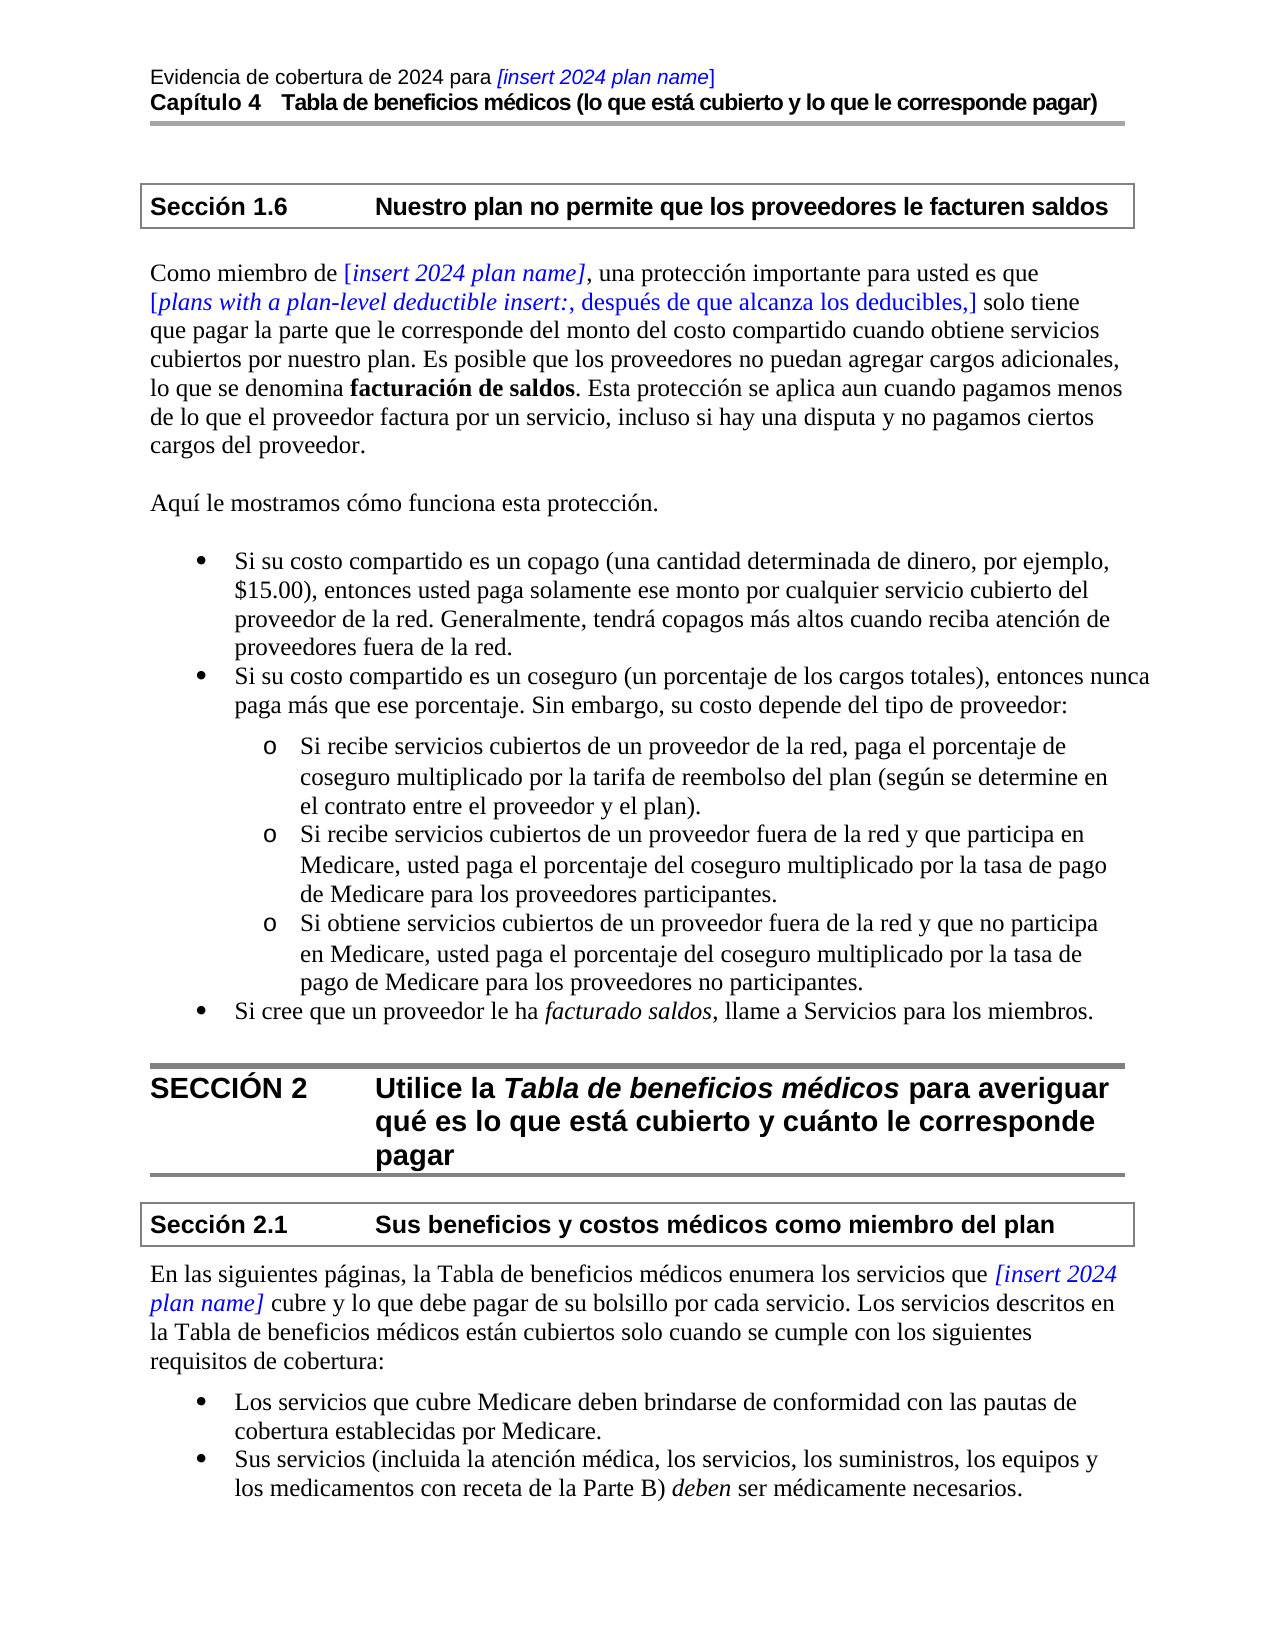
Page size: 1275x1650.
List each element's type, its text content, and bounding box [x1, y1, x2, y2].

list Si recibe servicios cubiertos de un proveedor de la red, paga el porcentaje de coseguro multiplicado por la tarifa de reembolso del plan (según se determine en el contrato entre el proveedor y el plan). [262, 744, 1125, 832]
list Si su costo compartido es un coseguro (un porcentaje de los cargos totales), entonces nunca paga más que ese porcentaje. Sin embargo, su costo depende del tipo de proveedor: [197, 674, 1154, 731]
list Los servicios que cubre Medicare deben brindarse de conformidad con las pautas de cobertura establecidas por Medicare. [197, 1437, 1125, 1494]
subtitle Sección 1.6 Nuestro plan no permite que los proveedores le facturen saldos [142, 185, 1133, 227]
list Si cree que un proveedor le ha facturado saldos, llame a Servicios para los miembros. [197, 1046, 1125, 1075]
list Si su costo compartido es un copago (una cantidad determinada de dinero, por ejemplo, $15.00), entonces usted paga solamente ese monto por cualquier servicio cubierto del proveedor de la red. Generalmente, tendrá copagos más altos cuando reciba atención de proveedores fuera de la red. [197, 546, 1125, 661]
text Aquí le mostramos cómo funciona esta protección. [150, 488, 1125, 517]
text Como miembro de [insert 2024 plan name], una protección importante para usted es que [plans with a plan-level deductible insert:, después de que alcanza los deducibles,] solo tiene que pagar la parte que le corresponde del monto del costo compartido cuando obtiene servicios cubiertos por nuestro plan. Es posible que los proveedores no puedan agregar cargos adicionales, lo que se denomina facturación de saldos. Esta protección se aplica aun cuando pagamos menos de lo que el proveedor factura por un servicio, incluso si hay una disputa y no pagamos ciertos cargos del proveedor. [150, 258, 1125, 459]
list Si obtiene servicios cubiertos de un proveedor fuera de la red y que no participa en Medicare, usted paga el porcentaje del coseguro multiplicado por la tasa de pago de Medicare para los proveedores no participantes. [262, 945, 1125, 1034]
text En las siguientes páginas, la Tabla de beneficios médicos enumera los servicios que [insert 2024 plan name] cubre y lo que debe pagar de su bolsillo por cada servicio. Los servicios descritos en la Tabla de beneficios médicos están cubiertos solo cuando se cumple con los siguientes requisitos de cobertura: [150, 1309, 1125, 1424]
subtitle Sección 2.1 Sus beneficios y costos médicos como miembro del plan [142, 1254, 1133, 1295]
subtitle SECCIÓN 2 Utilice la Tabla de beneficios médicos para averiguar qué es lo que está cubierto y cuánto le corresponde pagar [150, 1119, 1125, 1223]
list Si recibe servicios cubiertos de un proveedor fuera de la red y que participa en Medicare, usted paga el porcentaje del coseguro multiplicado por la tasa de pago de Medicare para los proveedores participantes. [262, 844, 1125, 933]
